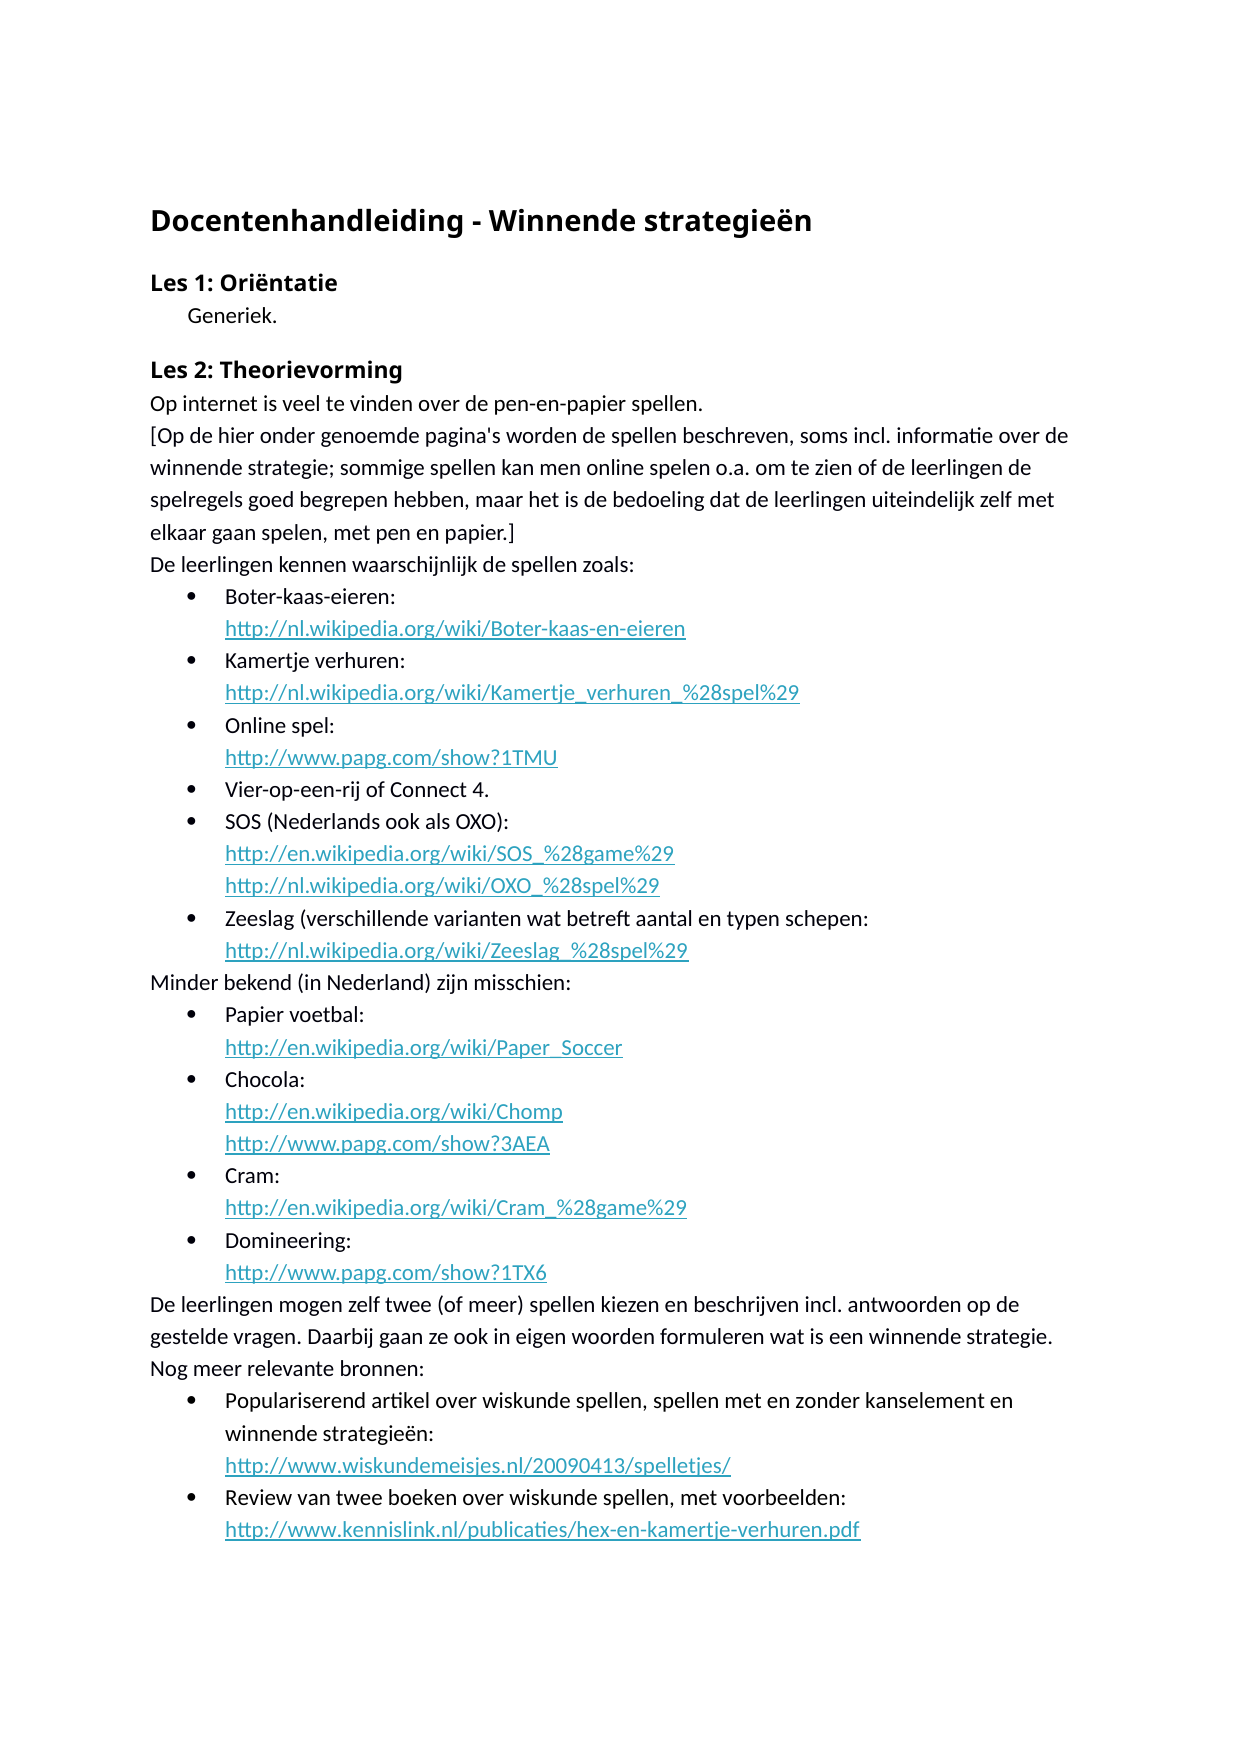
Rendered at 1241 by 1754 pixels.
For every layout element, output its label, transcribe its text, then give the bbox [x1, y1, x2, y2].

text http://en.wikipedia.org/wiki/Paper_Soccer [225, 1033, 1090, 1061]
text [Op de hier onder genoemde pagina's worden de spellen beschreven, soms incl. informatie over de winnende strategie; sommige spellen kan men online spelen o.a. om te zien of de leerlingen de spelregels goed begrepen hebben, maar het is de bedoeling dat de leerlingen uiteindelijk zelf met elkaar gaan spelen, met pen en papier.] [150, 421, 1090, 546]
list Zeeslag (verschillende varianten wat betreft aantal en typen schepen: http://nl.wikipedia.org/wiki/Zeeslag_%28spel%29 [187, 904, 1090, 964]
text http://en.wikipedia.org/wiki/Chomp [225, 1097, 1090, 1125]
list Online spel: [187, 711, 1090, 739]
list Kamertje verhuren: [187, 646, 1090, 674]
list Domineering: [187, 1226, 1090, 1254]
list Populariserend artikel over wiskunde spellen, spellen met en zonder kanselement en winnende strategieën: [187, 1387, 1090, 1447]
text http://www.papg.com/show?3AEA [225, 1129, 1090, 1157]
list Chocola: [187, 1065, 1090, 1093]
list Review van twee boeken over wiskunde spellen, met voorbeelden: [187, 1483, 1090, 1511]
text De leerlingen mogen zelf twee (of meer) spellen kiezen en beschrijven incl. antwoorden op de gestelde vragen. Daarbij gaan ze ook in eigen woorden formuleren wat is een winnende strategie. [150, 1290, 1090, 1350]
text http://nl.wikipedia.org/wiki/OXO_%28spel%29 [225, 872, 1090, 900]
text http://en.wikipedia.org/wiki/Cram_%28game%29 [225, 1193, 1090, 1222]
text Minder bekend (in Nederland) zijn misschien: [150, 968, 1090, 996]
text http://www.papg.com/show?1TMU [225, 743, 1090, 771]
text http://www.wiskundemeisjes.nl/20090413/spelletjes/ [225, 1451, 1090, 1479]
list Vier-op-een-rij of Connect 4. [187, 775, 1090, 803]
text http://nl.wikipedia.org/wiki/Kamertje_verhuren_%28spel%29 [225, 678, 1090, 707]
subtitle Les 1: Oriëntatie [150, 266, 1090, 298]
text http://www.kennislink.nl/publicaties/hex-en-kamertje-verhuren.pdf [225, 1515, 1090, 1543]
subtitle Docentenhandleiding - Winnende strategieën [150, 200, 1090, 240]
text De leerlingen kennen waarschijnlijk de spellen zoals: [150, 550, 1090, 578]
list Papier voetbal: [187, 1000, 1090, 1028]
list Cram: [187, 1161, 1090, 1189]
text http://en.wikipedia.org/wiki/SOS_%28game%29 [225, 839, 1090, 867]
text http://nl.wikipedia.org/wiki/Boter-kaas-en-eieren [225, 614, 1090, 642]
text Op internet is veel te vinden over de pen-en-papier spellen. [150, 389, 1090, 417]
list Boter-kaas-eieren: [187, 582, 1090, 610]
text Nog meer relevante bronnen: [150, 1354, 1090, 1382]
text http://www.papg.com/show?1TX6 [225, 1258, 1090, 1286]
list Generiek. [187, 301, 1090, 329]
subtitle Les 2: Theorievorming [150, 354, 1090, 385]
list SOS (Nederlands ook als OXO): [187, 807, 1090, 835]
